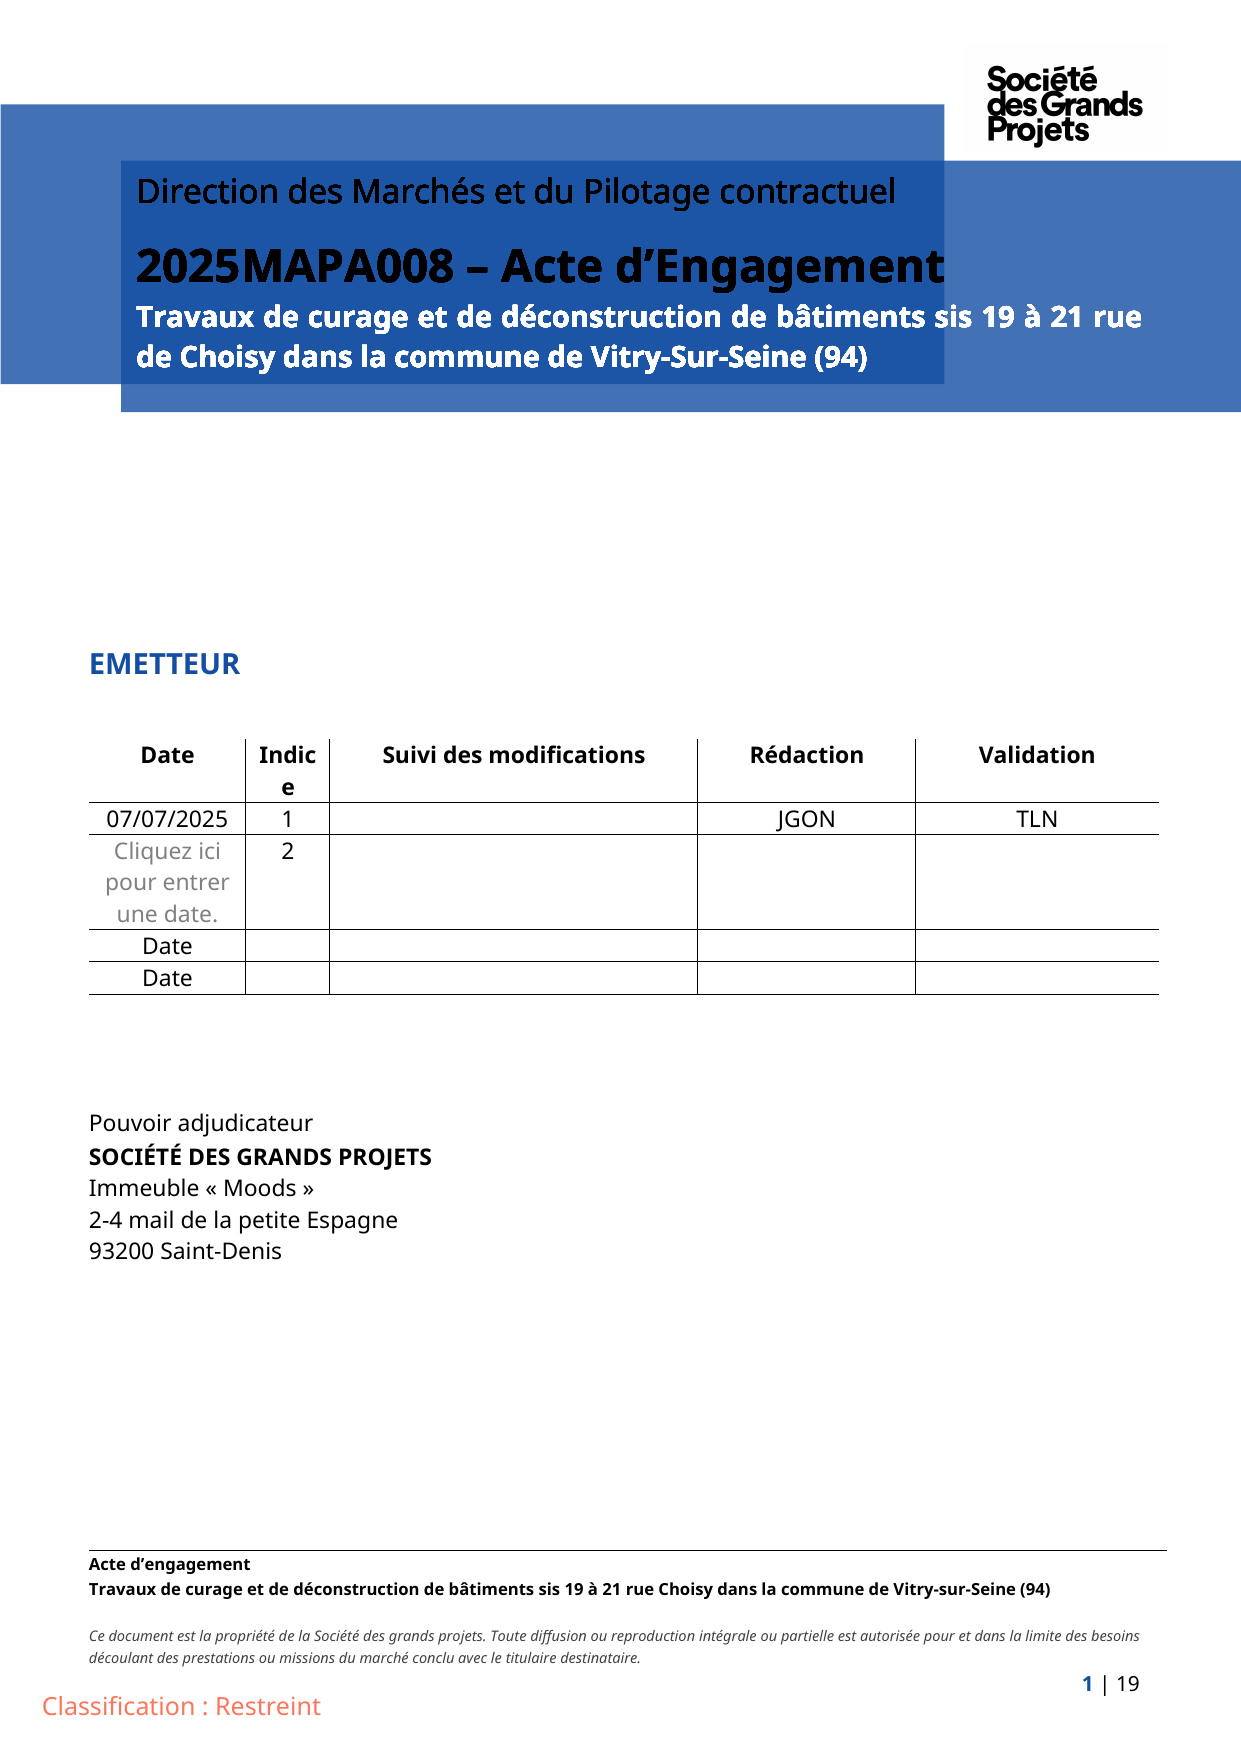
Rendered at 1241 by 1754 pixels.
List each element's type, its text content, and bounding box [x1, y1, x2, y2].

table_cell TLN [916, 803, 1158, 834]
table_cell [916, 930, 1158, 961]
table_cell [330, 930, 697, 961]
table_cell [698, 835, 915, 929]
table_cell [330, 835, 697, 929]
table_cell [916, 835, 1158, 929]
text Immeuble « Moods » [89, 1172, 1167, 1204]
text Société DES GRANDS PROJETS [89, 1141, 1167, 1172]
table_cell [698, 962, 915, 993]
table_header Indice [246, 739, 329, 802]
table_cell [916, 962, 1158, 993]
table_cell 1 [246, 803, 329, 834]
text Pouvoir adjudicateur [89, 1107, 1167, 1139]
table_cell [246, 962, 329, 993]
table_header Suivi des modifications [330, 739, 697, 802]
table_cell [330, 803, 697, 834]
table_cell 2 [246, 835, 329, 929]
text 93200 Saint-Denis [89, 1235, 1167, 1266]
table_cell [330, 962, 697, 993]
table_header Validation [916, 739, 1158, 802]
text EMETTEUR [89, 643, 1167, 683]
picture [964, 44, 1167, 151]
table_cell JGON [698, 803, 915, 834]
table_cell [246, 930, 329, 961]
table_cell [698, 930, 915, 961]
text 2-4 mail de la petite Espagne [89, 1204, 1167, 1235]
table_header Rédaction [698, 739, 915, 802]
table_header Date [89, 739, 245, 802]
